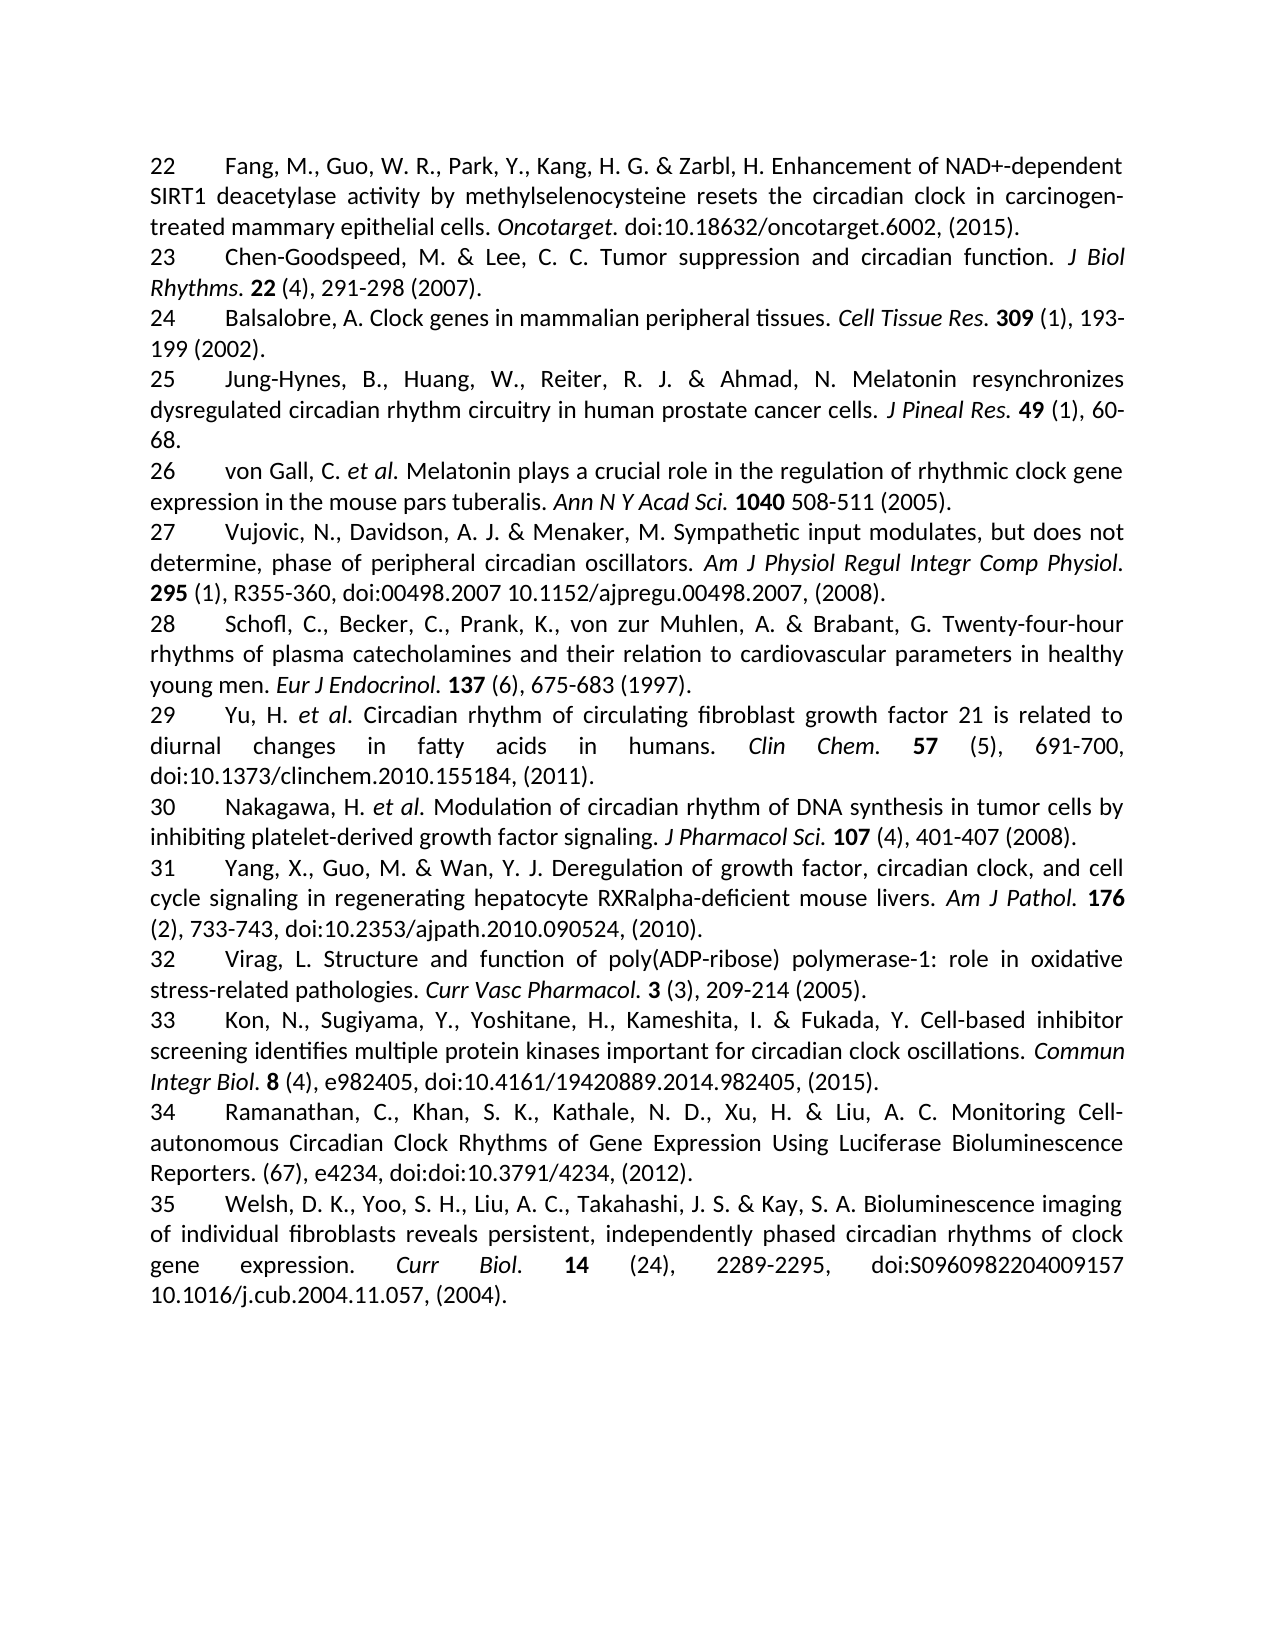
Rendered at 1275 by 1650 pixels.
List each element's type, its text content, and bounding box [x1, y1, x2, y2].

text 26 von Gall, C. et al. Melatonin plays a crucial role in the regulation of rhythmic clock gene expression in the mouse pars tuberalis. Ann N Y Acad Sci. 1040 508-511 (2005). [150, 455, 1125, 516]
text 28 Schofl, C., Becker, C., Prank, K., von zur Muhlen, A. & Brabant, G. Twenty-four-hour rhythms of plasma catecholamines and their relation to cardiovascular parameters in healthy young men. Eur J Endocrinol. 137 (6), 675-683 (1997). [150, 608, 1125, 699]
text 31 Yang, X., Guo, M. & Wan, Y. J. Deregulation of growth factor, circadian clock, and cell cycle signaling in regenerating hepatocyte RXRalpha-deficient mouse livers. Am J Pathol. 176 (2), 733-743, doi:10.2353/ajpath.2010.090524, (2010). [150, 852, 1125, 943]
text 32 Virag, L. Structure and function of poly(ADP-ribose) polymerase-1: role in oxidative stress-related pathologies. Curr Vasc Pharmacol. 3 (3), 209-214 (2005). [150, 943, 1125, 1004]
text 25 Jung-Hynes, B., Huang, W., Reiter, R. J. & Ahmad, N. Melatonin resynchronizes dysregulated circadian rhythm circuitry in human prostate cancer cells. J Pineal Res. 49 (1), 60-68. [150, 364, 1125, 455]
text 24 Balsalobre, A. Clock genes in mammalian peripheral tissues. Cell Tissue Res. 309 (1), 193-199 (2002). [150, 303, 1125, 364]
text 33 Kon, N., Sugiyama, Y., Yoshitane, H., Kameshita, I. & Fukada, Y. Cell-based inhibitor screening identifies multiple protein kinases important for circadian clock oscillations. Commun Integr Biol. 8 (4), e982405, doi:10.4161/19420889.2014.982405, (2015). [150, 1004, 1125, 1096]
text 30 Nakagawa, H. et al. Modulation of circadian rhythm of DNA synthesis in tumor cells by inhibiting platelet-derived growth factor signaling. J Pharmacol Sci. 107 (4), 401-407 (2008). [150, 791, 1125, 852]
text 34 Ramanathan, C., Khan, S. K., Kathale, N. D., Xu, H. & Liu, A. C. Monitoring Cell-autonomous Circadian Clock Rhythms of Gene Expression Using Luciferase Bioluminescence Reporters. (67), e4234, doi:doi:10.3791/4234, (2012). [150, 1096, 1125, 1188]
text 23 Chen-Goodspeed, M. & Lee, C. C. Tumor suppression and circadian function. J Biol Rhythms. 22 (4), 291-298 (2007). [150, 242, 1125, 303]
text 22 Fang, M., Guo, W. R., Park, Y., Kang, H. G. & Zarbl, H. Enhancement of NAD+-dependent SIRT1 deacetylase activity by methylselenocysteine resets the circadian clock in carcinogen-treated mammary epithelial cells. Oncotarget. doi:10.18632/oncotarget.6002, (2015). [150, 150, 1125, 242]
text 27 Vujovic, N., Davidson, A. J. & Menaker, M. Sympathetic input modulates, but does not determine, phase of peripheral circadian oscillators. Am J Physiol Regul Integr Comp Physiol. 295 (1), R355-360, doi:00498.2007 10.1152/ajpregu.00498.2007, (2008). [150, 516, 1125, 608]
text 35 Welsh, D. K., Yoo, S. H., Liu, A. C., Takahashi, J. S. & Kay, S. A. Bioluminescence imaging of individual fibroblasts reveals persistent, independently phased circadian rhythms of clock gene expression. Curr Biol. 14 (24), 2289-2295, doi:S0960982204009157 10.1016/j.cub.2004.11.057, (2004). [150, 1188, 1125, 1310]
text 29 Yu, H. et al. Circadian rhythm of circulating fibroblast growth factor 21 is related to diurnal changes in fatty acids in humans. Clin Chem. 57 (5), 691-700, doi:10.1373/clinchem.2010.155184, (2011). [150, 699, 1125, 791]
